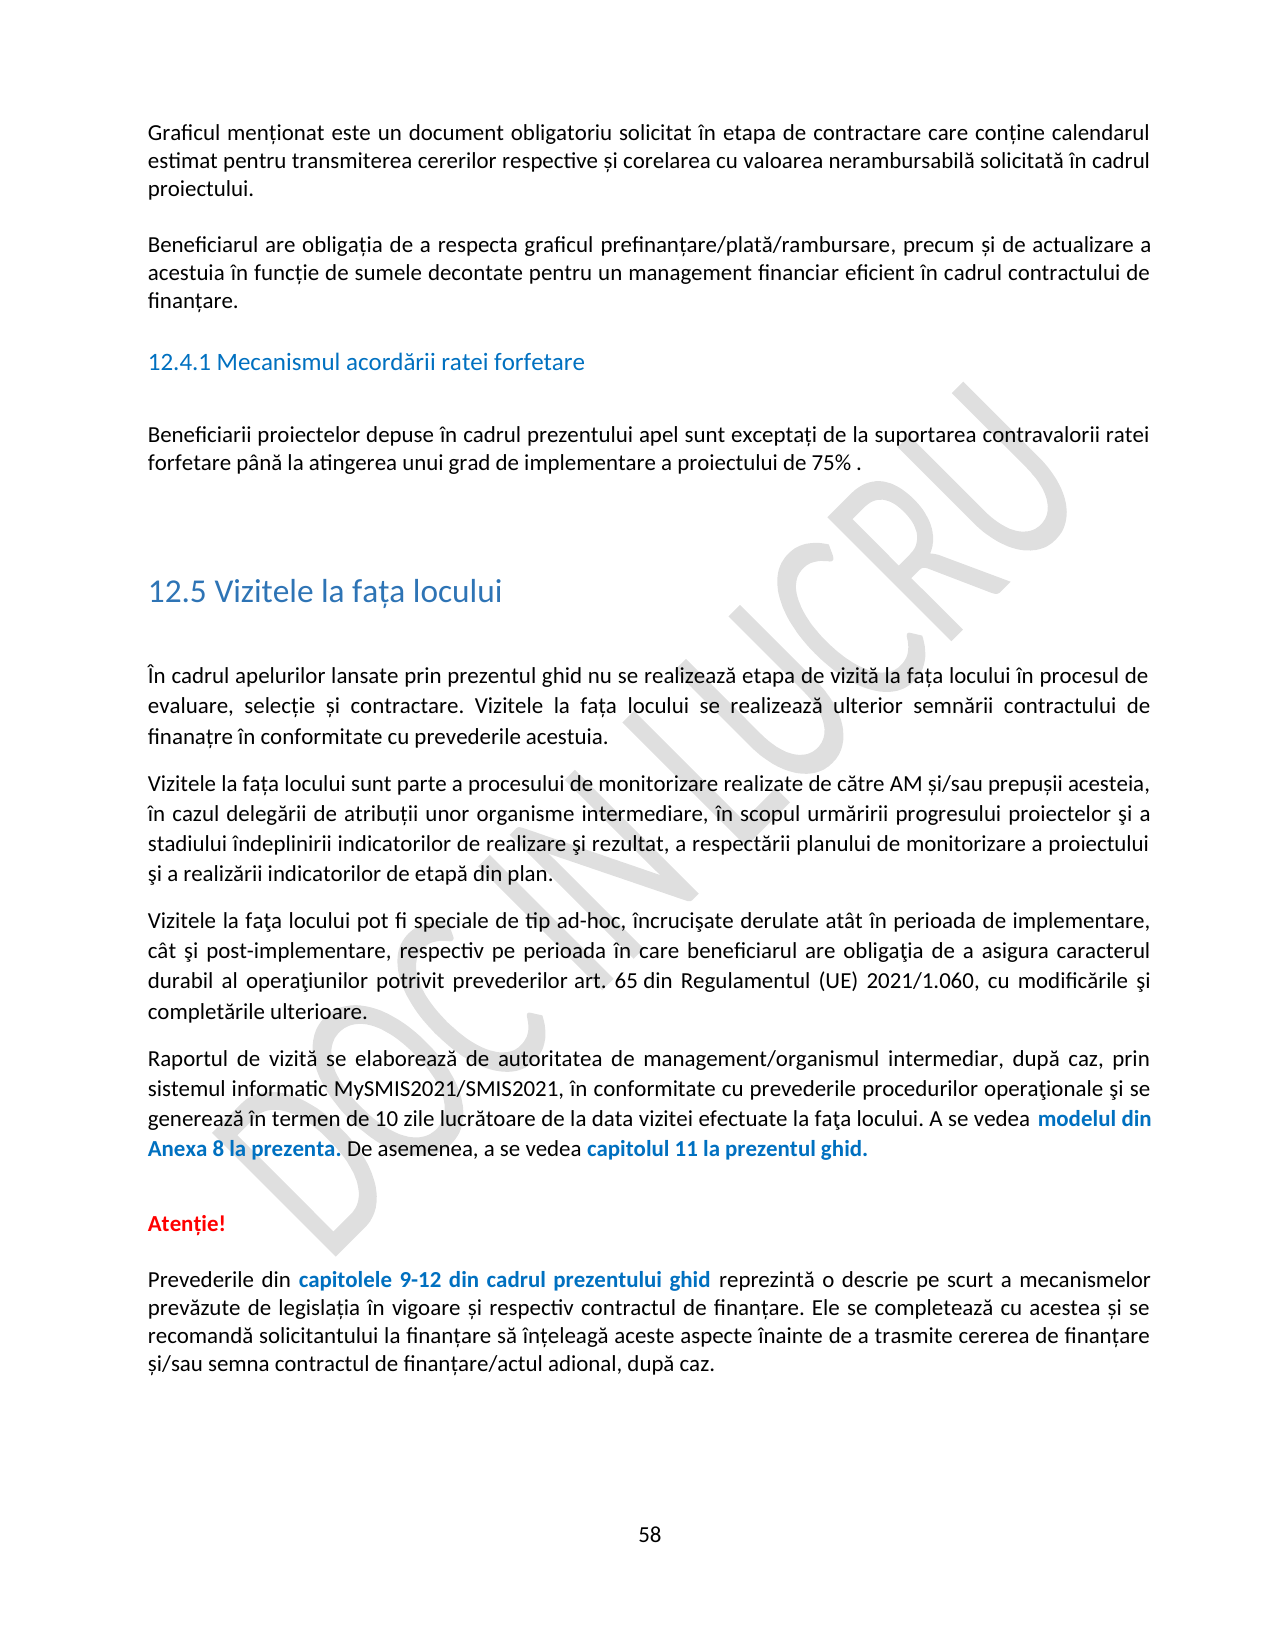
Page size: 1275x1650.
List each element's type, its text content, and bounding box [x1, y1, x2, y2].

text Graficul menționat este un document obligatoriu solicitat în etapa de contractare care conține calendarul estimat pentru transmiterea cererilor respective și corelarea cu valoarea nerambursabilă solicitată în cadrul proiectului. [148, 118, 1152, 202]
text Beneficiarul are obligaţia de a respecta graficul prefinanțare/plată/rambursare, precum și de actualizare a acestuia în funcție de sumele decontate pentru un management financiar eficient în cadrul contractului de finanțare. [148, 230, 1152, 314]
text Vizitele la fața locului sunt parte a procesului de monitorizare realizate de către AM și/sau prepușii acesteia, în cazul delegării de atribuții unor organisme intermediare, în scopul urmăririi progresului proiectelor şi a stadiului îndeplinirii indicatorilor de realizare şi rezultat, a respectării planului de monitorizare a proiectului şi a realizării indicatorilor de etapă din plan. [148, 769, 1152, 887]
subtitle 12.4.1 Mecanismul acordării ratei forfetare [148, 347, 1152, 377]
subtitle 12.5 Vizitele la fața locului [148, 571, 1152, 611]
text Vizitele la faţa locului pot fi speciale de tip ad-hoc, încrucişate derulate atât în perioada de implementare, cât şi post-implementare, respectiv pe perioada în care beneficiarul are obligaţia de a asigura caracterul durabil al operaţiunilor potrivit prevederilor art. 65 din Regulamentul (UE) 2021/1.060, cu modificările şi completările ulterioare. [148, 906, 1152, 1025]
text În cadrul apelurilor lansate prin prezentul ghid nu se realizează etapa de vizită la fața locului în procesul de evaluare, selecție și contractare. Vizitele la fața locului se realizează ulterior semnării contractului de finanațre în conformitate cu prevederile acestuia. [148, 661, 1152, 750]
list Atenție! [148, 1209, 1152, 1237]
list Prevederile din capitolele 9-12 din cadrul prezentului ghid reprezintă o descrie pe scurt a mecanismelor prevăzute de legislația în vigoare și respectiv contractul de finanțare. Ele se completează cu acestea și se recomandă solicitantului la finanțare să înțeleagă aceste aspecte înainte de a trasmite cererea de finanțare și/sau semna contractul de finanțare/actul adional, după caz. [148, 1265, 1152, 1377]
text Raportul de vizită se elaborează de autoritatea de management/organismul intermediar, după caz, prin sistemul informatic MySMIS2021/SMIS2021, în conformitate cu prevederile procedurilor operaţionale şi se generează în termen de 10 zile lucrătoare de la data vizitei efectuate la faţa locului. A se vedea modelul din Anexa 8 la prezenta. De asemenea, a se vedea capitolul 11 la prezentul ghid. [148, 1044, 1152, 1162]
text Beneficiarii proiectelor depuse în cadrul prezentului apel sunt exceptați de la suportarea contravalorii ratei forfetare până la atingerea unui grad de implementare a proiectului de 75% . [148, 420, 1152, 476]
